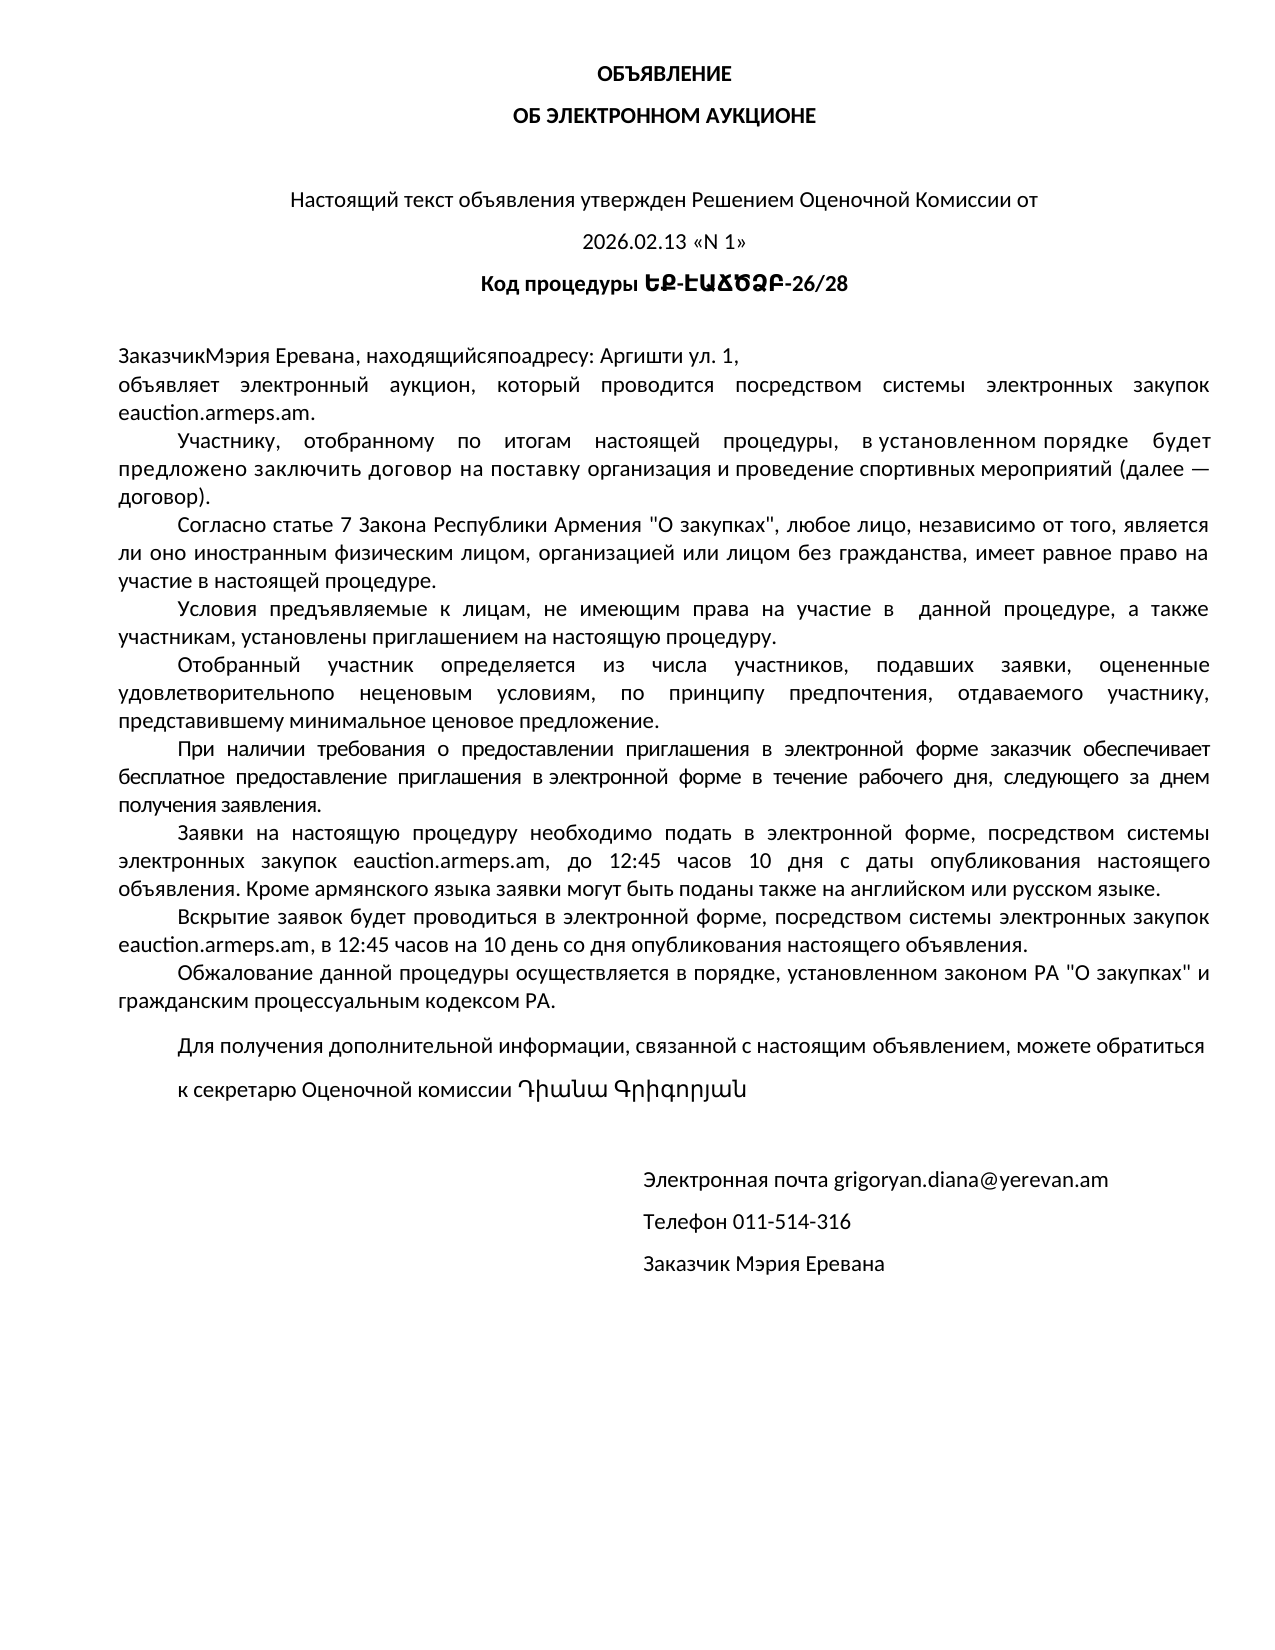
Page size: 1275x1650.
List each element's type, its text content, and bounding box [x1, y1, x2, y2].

text ОБЪЯВЛЕНИЕ [118, 59, 1211, 87]
text Условия предъявляемые к лицам, не имеющим права на участие в данной процедуре, а также участникам, установлены приглашением на настоящую процедуру. [118, 594, 1211, 650]
text Электронная почта grigoryan.diana@yerevan.am [643, 1165, 1211, 1193]
text Отобранный участник определяется из числа участников, подавших заявки, оцененные удовлетворительнопо неценовым условиям, по принципу предпочтения, отдаваемого участнику, представившему минимальное ценовое предложение. [118, 650, 1211, 734]
text Телефон 011-514-316 [643, 1207, 1211, 1235]
text Заявки на настоящую процедуру необходимо подать в электронной форме, посредством системы электронных закупок eauction.armeps.am, до 12:45 часов 10 дня с даты опубликования настоящего объявления. Кроме армянского языка заявки могут быть поданы также на английском или русском языке. [118, 818, 1211, 902]
text Участнику, отобранному по итогам настоящей процедуры, в установленном порядке будет предложено заключить договор на поставку организация и проведение спортивных мероприятий (далее — договор). [118, 426, 1211, 510]
text При наличии требования о предоставлении приглашения в электронной форме заказчик обеспечивает бесплатное предоставление приглашения в электронной форме в течение рабочего дня, следующего за днем получения заявления. [118, 734, 1211, 818]
text Настоящий текст объявления утвержден Решением Оценочной Комиссии от [118, 185, 1211, 213]
text Обжалование данной процедуры осуществляется в порядке, установленном законом РА "О закупках" и гражданским процессуальным кодексом РА. [118, 958, 1211, 1014]
text к секретарю Оценочной комиссии Դիանա Գրիգորյան [118, 1076, 1211, 1103]
text Для получения дополнительной информации, связанной с настоящим объявлением, можете обратиться [118, 1031, 1211, 1059]
text Код процедуры ԵՔ-ԷԱՃԾՁԲ-26/28 [118, 269, 1211, 297]
text ОБ ЭЛЕКТРОННОМ АУКЦИОНЕ [118, 101, 1211, 129]
text объявляет электронный аукцион, который проводится посредством системы электронных закупок eauction.armeps.am. [118, 370, 1211, 426]
text Согласно статье 7 Закона Республики Армения "О закупках", любое лицо, независимо от того, является ли оно иностранным физическим лицом, организацией или лицом без гражданства, имеет равное право на участие в настоящей процедуре. [118, 510, 1211, 594]
text Заказчик Мэрия Еревана [643, 1249, 1211, 1277]
text Вскрытие заявок будет проводиться в электронной форме, посредством системы электронных закупок eauction.armeps.am, в 12:45 часов на 10 день со дня опубликования настоящего объявления. [118, 902, 1211, 958]
text 2026.02.13 «N 1» [118, 227, 1211, 255]
text ЗаказчикМэрия Еревана, находящийсяпоадресу: Аргишти ул. 1, [118, 342, 1211, 370]
